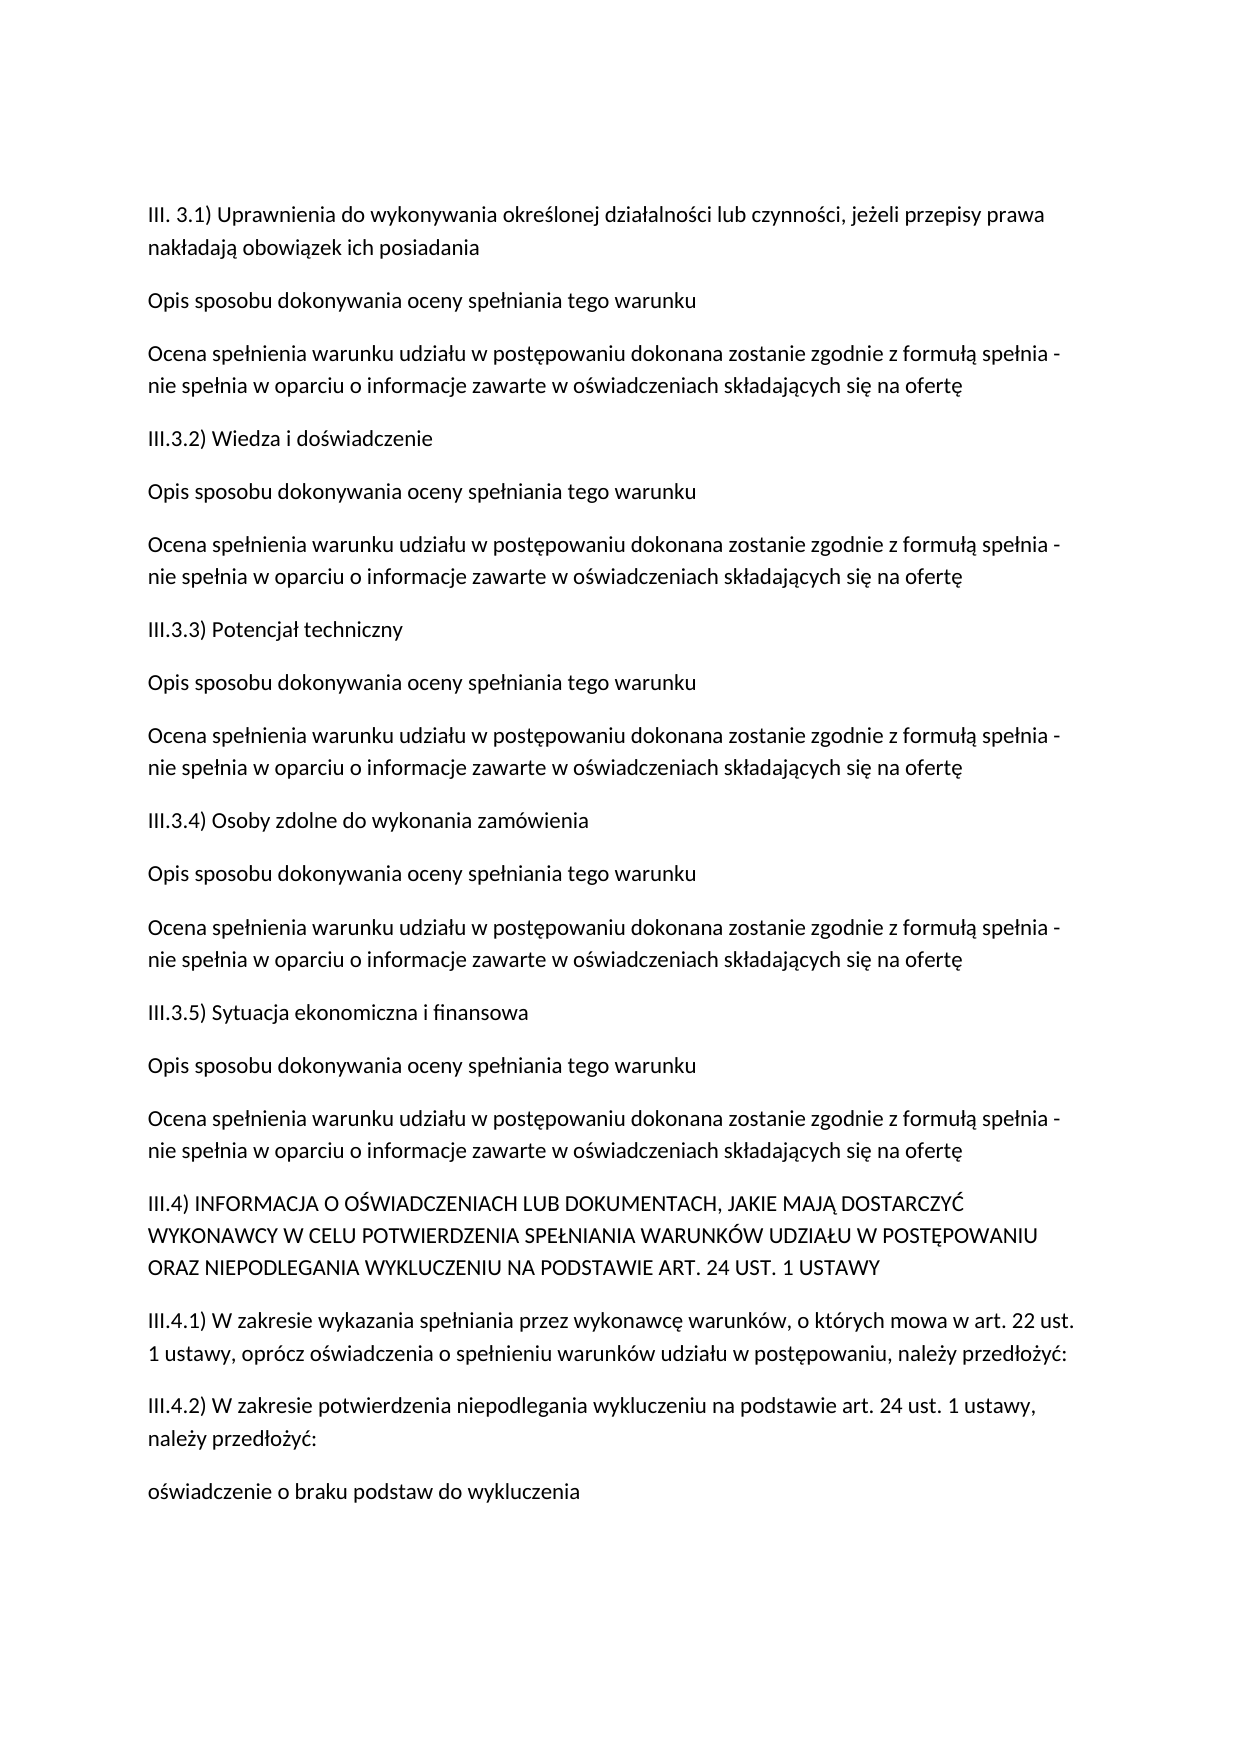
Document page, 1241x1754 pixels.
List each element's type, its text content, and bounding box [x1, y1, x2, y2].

text III. 3.1) Uprawnienia do wykonywania określonej działalności lub czynności, jeżeli przepisy prawa nakładają obowiązek ich posiadania [148, 201, 1093, 261]
text Opis sposobu dokonywania oceny spełniania tego warunku [148, 1051, 1093, 1079]
text Ocena spełnienia warunku udziału w postępowaniu dokonana zostanie zgodnie z formułą spełnia - nie spełnia w oparciu o informacje zawarte w oświadczeniach składających się na ofertę [148, 721, 1093, 782]
text Opis sposobu dokonywania oceny spełniania tego warunku [148, 286, 1093, 314]
text III.4.1) W zakresie wykazania spełniania przez wykonawcę warunków, o których mowa w art. 22 ust. 1 ustawy, oprócz oświadczenia o spełnieniu warunków udziału w postępowaniu, należy przedłożyć: [148, 1306, 1093, 1367]
text III.4.2) W zakresie potwierdzenia niepodlegania wykluczeniu na podstawie art. 24 ust. 1 ustawy, należy przedłożyć: [148, 1392, 1093, 1452]
text Ocena spełnienia warunku udziału w postępowaniu dokonana zostanie zgodnie z formułą spełnia - nie spełnia w oparciu o informacje zawarte w oświadczeniach składających się na ofertę [148, 530, 1093, 590]
text III.3.3) Potencjał techniczny [148, 615, 1093, 643]
text oświadczenie o braku podstaw do wykluczenia [148, 1477, 1093, 1505]
text Opis sposobu dokonywania oceny spełniania tego warunku [148, 668, 1093, 696]
text III.4) INFORMACJA O OŚWIADCZENIACH LUB DOKUMENTACH, JAKIE MAJĄ DOSTARCZYĆ WYKONAWCY W CELU POTWIERDZENIA SPEŁNIANIA WARUNKÓW UDZIAŁU W POSTĘPOWANIU ORAZ NIEPODLEGANIA WYKLUCZENIU NA PODSTAWIE ART. 24 UST. 1 USTAWY [148, 1189, 1093, 1281]
text Ocena spełnienia warunku udziału w postępowaniu dokonana zostanie zgodnie z formułą spełnia - nie spełnia w oparciu o informacje zawarte w oświadczeniach składających się na ofertę [148, 1104, 1093, 1164]
text III.3.2) Wiedza i doświadczenie [148, 424, 1093, 452]
text Opis sposobu dokonywania oceny spełniania tego warunku [148, 477, 1093, 505]
text Ocena spełnienia warunku udziału w postępowaniu dokonana zostanie zgodnie z formułą spełnia - nie spełnia w oparciu o informacje zawarte w oświadczeniach składających się na ofertę [148, 913, 1093, 973]
text Opis sposobu dokonywania oceny spełniania tego warunku [148, 859, 1093, 888]
text Ocena spełnienia warunku udziału w postępowaniu dokonana zostanie zgodnie z formułą spełnia - nie spełnia w oparciu o informacje zawarte w oświadczeniach składających się na ofertę [148, 339, 1093, 399]
text III.3.5) Sytuacja ekonomiczna i finansowa [148, 998, 1093, 1026]
text III.3.4) Osoby zdolne do wykonania zamówienia [148, 807, 1093, 834]
